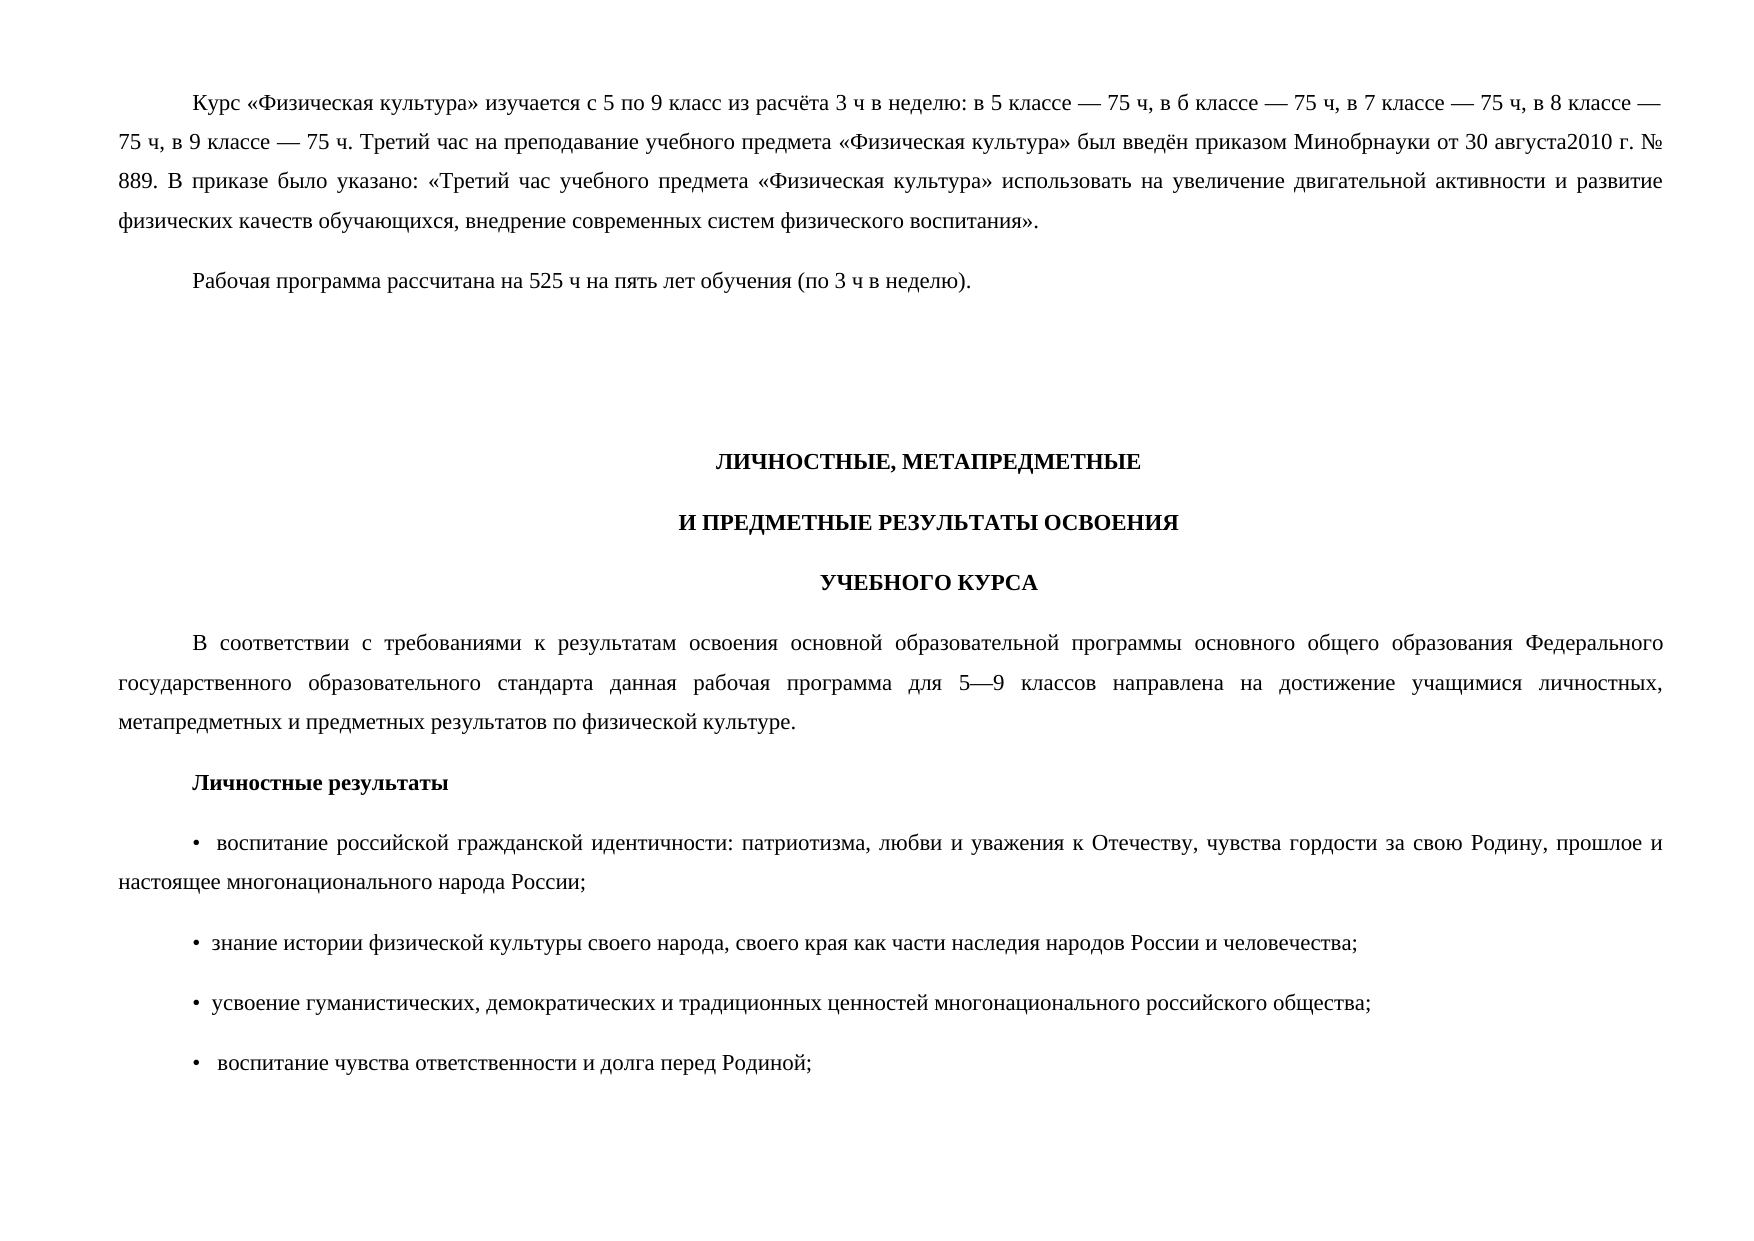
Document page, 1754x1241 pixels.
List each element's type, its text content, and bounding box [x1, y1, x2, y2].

text В соответствии с требованиями к результатам освоения основной образовательной программы основного общего образования Федерального государственного образовательного стандарта данная рабочая программа для 5—9 классов направлена на достижение учащимися личностных, метапредметных и предметных результатов по физической культуре. [118, 629, 1665, 734]
text И ПРЕДМЕТНЫЕ РЕЗУЛЬТАТЫ ОСВОЕНИЯ [118, 509, 1665, 535]
text • усвоение гуманистических, демократических и традиционных ценностей многонационального российского общества; [118, 989, 1665, 1015]
text • воспитание чувства ответственности и долга перед Родиной; [118, 1049, 1665, 1076]
text Рабочая программа рассчитана на 525 ч на пять лет обучения (по 3 ч в неделю). [118, 267, 1665, 294]
text • воспитание российской гражданской идентичности: патриотизма, любви и уважения к Отечеству, чувства гордости за свою Родину, прошлое и настоящее многонационального народа России; [118, 829, 1665, 895]
text Личностные результаты [118, 768, 1665, 795]
text УЧЕБНОГО КУРСА [118, 569, 1665, 595]
text Курс «Физическая культура» изучается с 5 по 9 класс из расчёта 3 ч в неделю: в 5 классе — 75 ч, в б классе — 75 ч, в 7 классе — 75 ч, в 8 классе — 75 ч, в 9 классе — 75 ч. Третий час на преподавание учебного предмета «Физическая культура» был введён приказом Минобрнауки от 30 августа2010 г. № 889. В приказе было указано: «Третий час учебного предмета «Физическая культура» использовать на увеличение двигательной активности и развитие физических качеств обучающихся, внедрение современных систем физического воспитания». [118, 89, 1665, 233]
text ЛИЧНОСТНЫЕ, МЕТАПРЕДМЕТНЫЕ [118, 448, 1665, 475]
text • знание истории физической культуры своего народа, своего края как части наследия народов России и человечества; [118, 929, 1665, 955]
